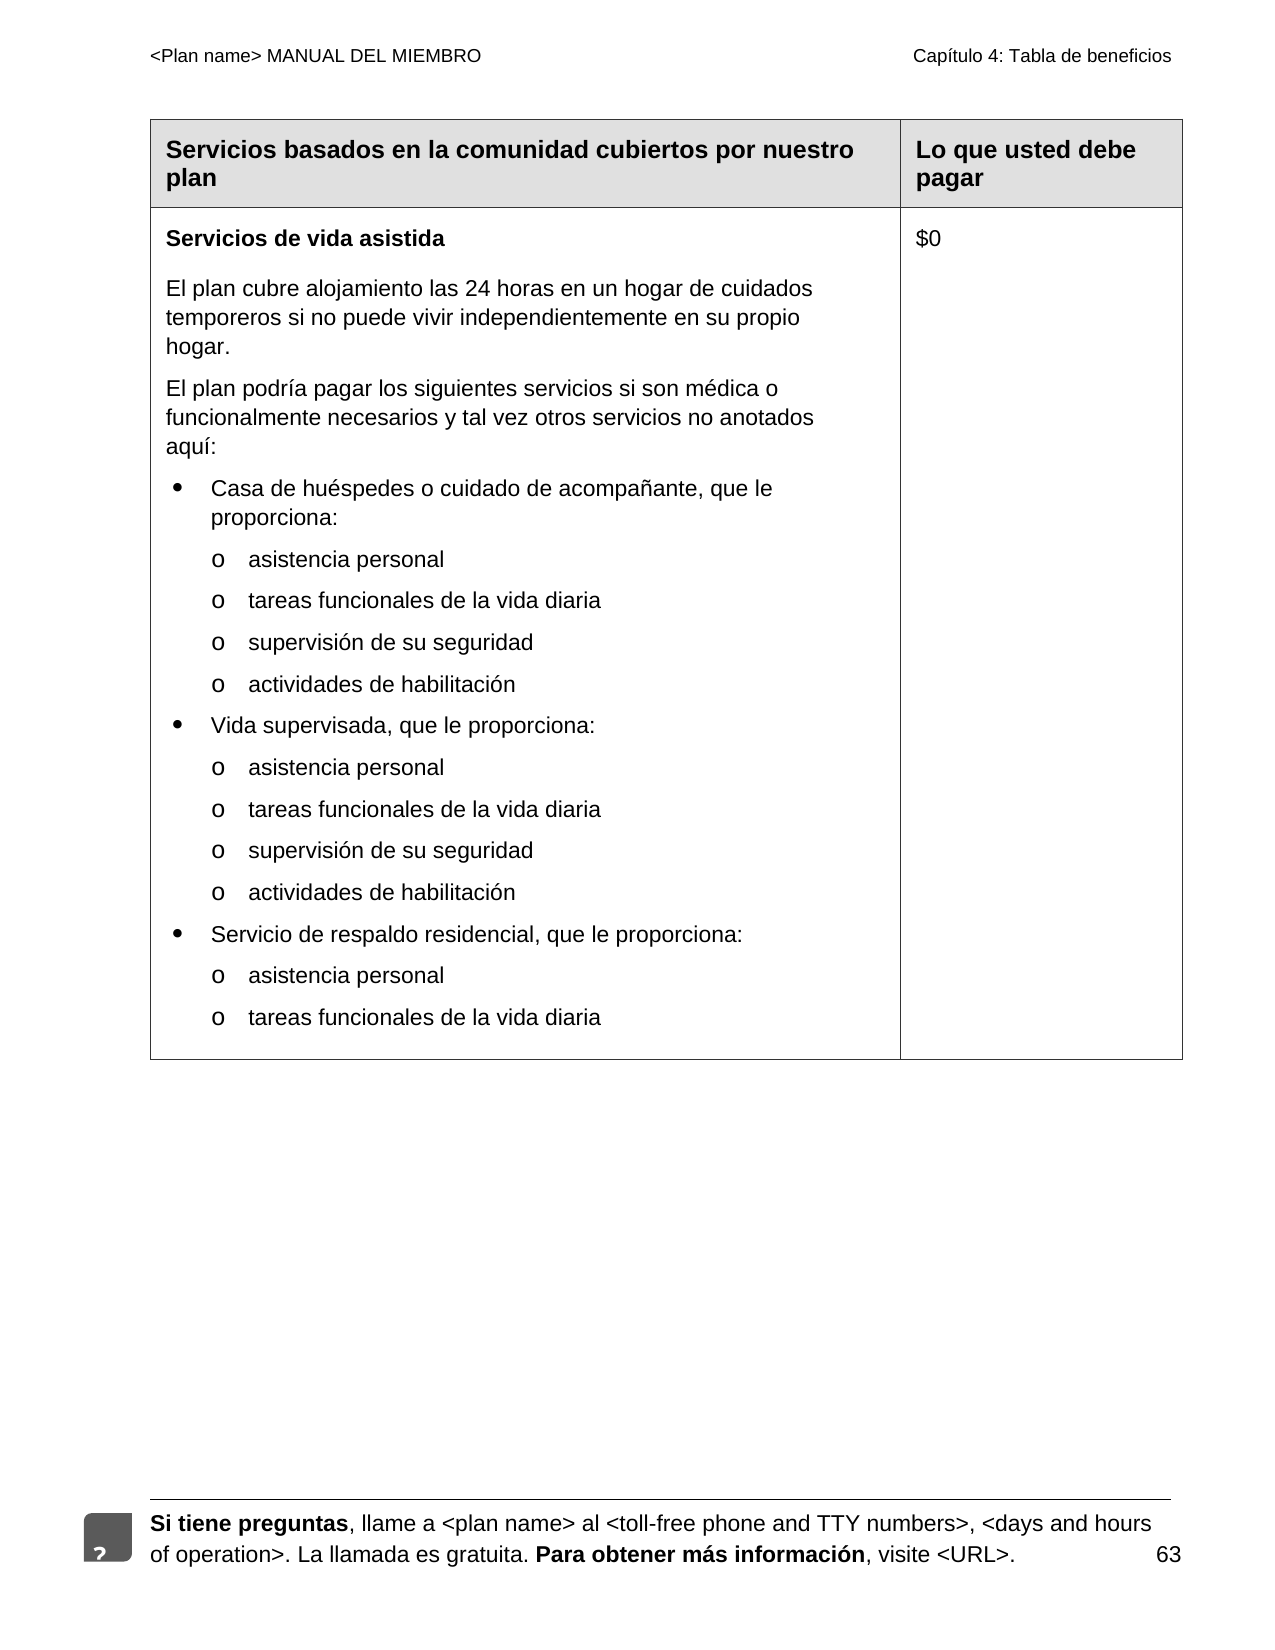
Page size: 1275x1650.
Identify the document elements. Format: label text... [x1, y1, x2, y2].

table_header Servicios basados en la comunidad cubiertos por nuestro plan [151, 120, 900, 207]
table_header Lo que usted debe pagar [901, 120, 1182, 207]
table_cell $0 [901, 208, 1182, 1059]
table_cell Servicios de vida asistida El plan cubre alojamiento las 24 horas en un hogar de cuidados temporeros si no puede vivir independientemente en su propio hogar. El plan podría pagar los siguientes servicios si son médica o funcionalmente necesarios y tal vez otros servicios no anotados aquí: Casa de huéspedes o cuidado de acompañante, que le proporciona: asistencia personal tareas funcionales de la vida diaria supervisión de su seguridad actividades de habilitación Vida supervisada, que le proporciona: asistencia personal tareas funcionales de la vida diaria supervisión de su seguridad actividades de habilitación Servicio de respaldo residencial, que le proporciona: asistencia personal tareas funcionales de la vida diaria [151, 208, 900, 1059]
